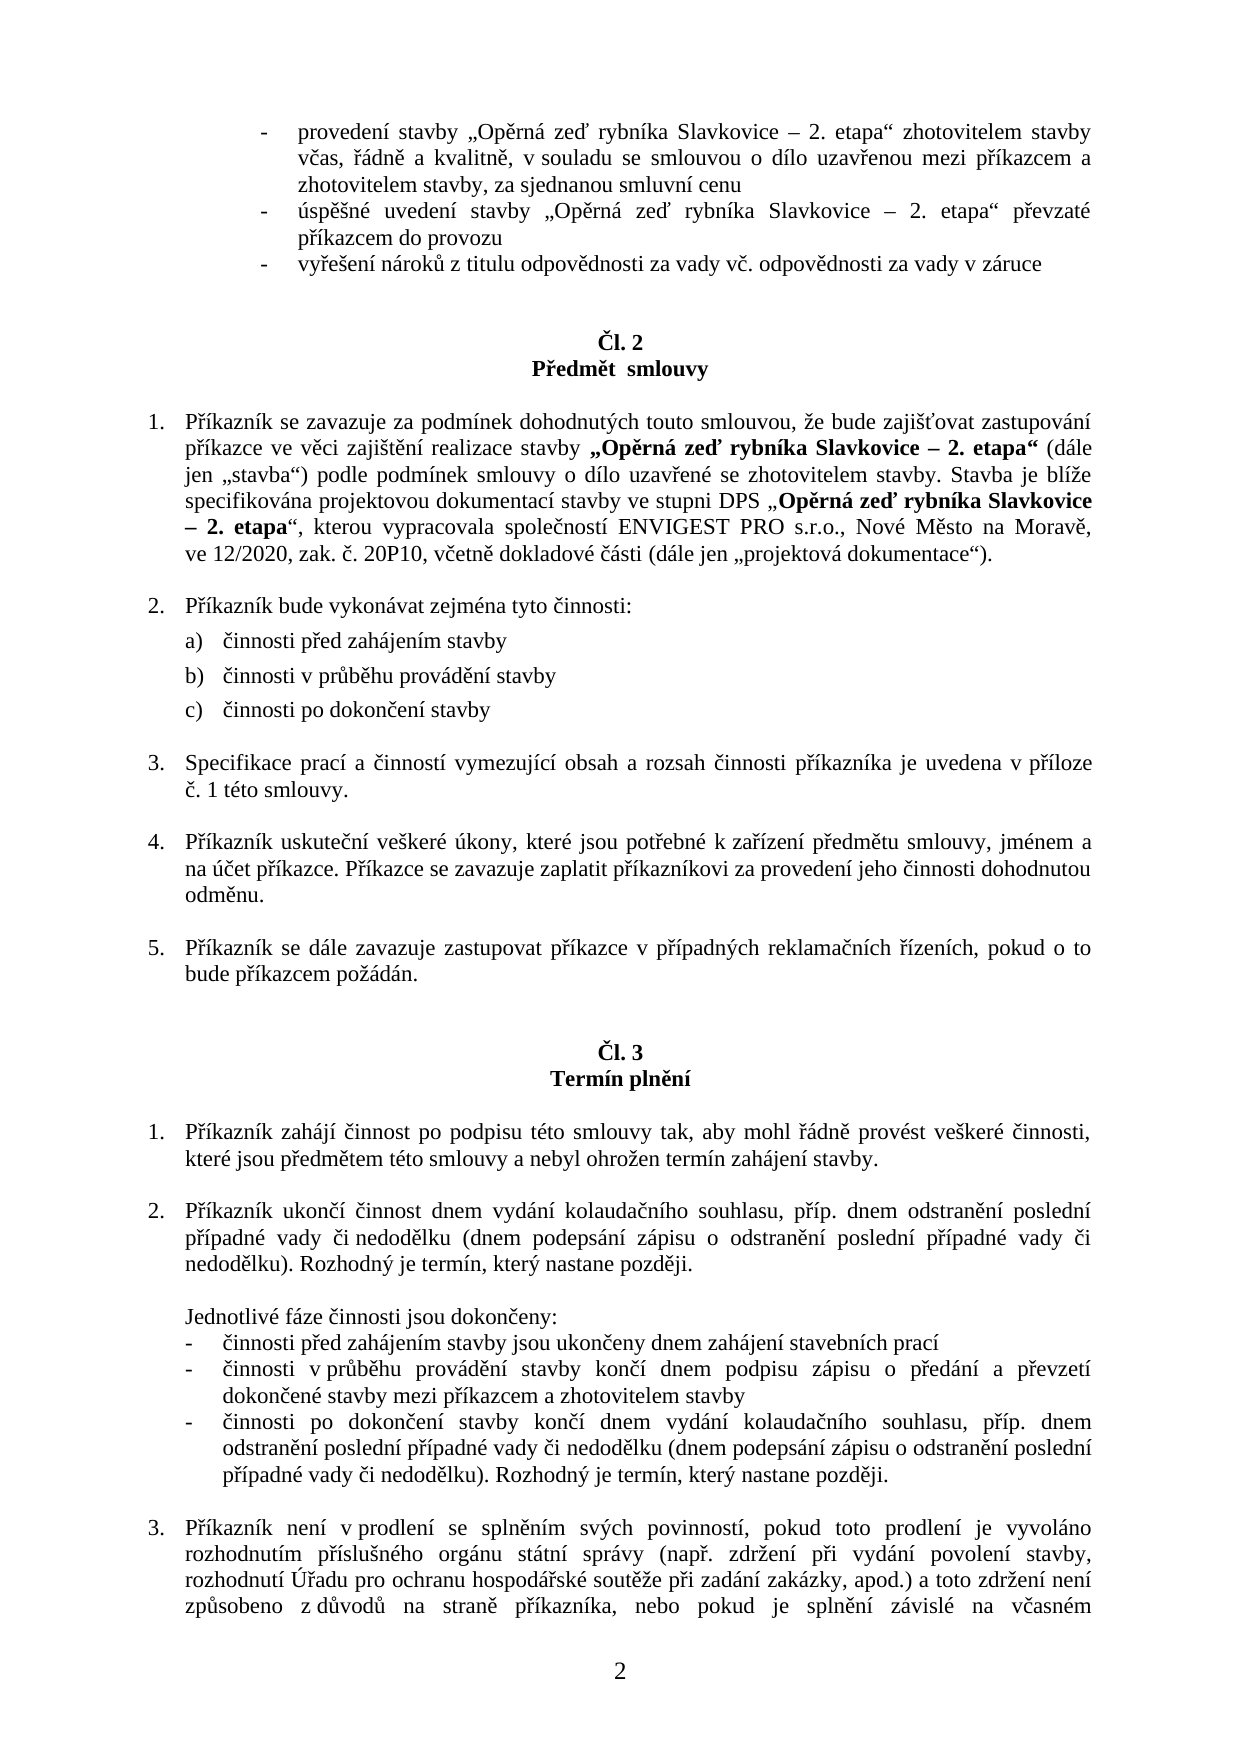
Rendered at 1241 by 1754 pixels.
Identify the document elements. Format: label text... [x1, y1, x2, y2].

list Příkazník bude vykonávat zejména tyto činnosti: [148, 592, 1092, 619]
list činnosti v průběhu provádění stavby [185, 662, 1092, 688]
list činnosti po dokončení stavby [185, 697, 1092, 723]
list Příkazník se dále zavazuje zastupovat příkazce v případných reklamačních řízeních, pokud o to bude příkazcem požádán. [148, 934, 1092, 986]
list Příkazník uskuteční veškeré úkony, které jsou potřebné k zařízení předmětu smlouvy, jménem a na účet příkazce. Příkazce se zavazuje zaplatit příkazníkovi za provedení jeho činnosti dohodnutou odměnu. [148, 828, 1092, 907]
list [148, 1513, 1092, 1619]
list činnosti před zahájením stavby jsou ukončeny dnem zahájení stavebních prací [185, 1329, 1092, 1355]
list činnosti v průběhu provádění stavby končí dnem podpisu zápisu o předání a převzetí dokončené stavby mezi příkazcem a zhotovitelem stavby [185, 1355, 1092, 1408]
list činnosti před zahájením stavby [185, 627, 1092, 653]
text Termín plnění [148, 1066, 1092, 1092]
text Předmět smlouvy [148, 355, 1092, 382]
list vyřešení nároků z titulu odpovědnosti za vady vč. odpovědnosti za vady v záruce [260, 250, 1092, 276]
list Specifikace prací a činností vymezující obsah a rozsah činnosti příkazníka je uvedena v příloze č. 1 této smlouvy. [148, 749, 1092, 802]
list provedení stavby „Opěrná zeď rybníka Slavkovice – 2. etapa“ zhotovitelem stavby včas, řádně a kvalitně, v souladu se smlouvou o dílo uzavřenou mezi příkazcem a zhotovitelem stavby, za sjednanou smluvní cenu [260, 118, 1092, 197]
list úspěšné uvedení stavby „Opěrná zeď rybníka Slavkovice – 2. etapa“ převzaté příkazcem do provozu [260, 197, 1092, 250]
text Čl. 2 [148, 329, 1092, 355]
list činnosti po dokončení stavby končí dnem vydání kolaudačního souhlasu, příp. dnem odstranění poslední případné vady či nedodělku (dnem podepsání zápisu o odstranění poslední případné vady či nedodělku). Rozhodný je termín, který nastane později. [185, 1408, 1092, 1487]
list Příkazník zahájí činnost po podpisu této smlouvy tak, aby mohl řádně provést veškeré činnosti, které jsou předmětem této smlouvy a nebyl ohrožen termín zahájení stavby. [148, 1118, 1092, 1171]
list Jednotlivé fáze činnosti jsou dokončeny: [185, 1303, 1092, 1329]
text Čl. 3 [148, 1039, 1092, 1066]
list Příkazník ukončí činnost dnem vydání kolaudačního souhlasu, příp. dnem odstranění poslední případné vady či nedodělku (dnem podepsání zápisu o odstranění poslední případné vady či nedodělku). Rozhodný je termín, který nastane později. [148, 1197, 1092, 1276]
list Příkazník se zavazuje za podmínek dohodnutých touto smlouvou, že bude zajišťovat zastupování příkazce ve věci zajištění realizace stavby „Opěrná zeď rybníka Slavkovice – 2. etapa“ (dále jen „stavba“) podle podmínek smlouvy o dílo uzavřené se zhotovitelem stavby. Stavba je blíže specifikována projektovou dokumentací stavby ve stupni DPS „Opěrná zeď rybníka Slavkovice – 2. etapa“, kterou vypracovala společností ENVIGEST PRO s.r.o., Nové Město na Moravě, ve 12/2020, zak. č. 20P10, včetně dokladové části (dále jen „projektová dokumentace“). [148, 408, 1092, 566]
